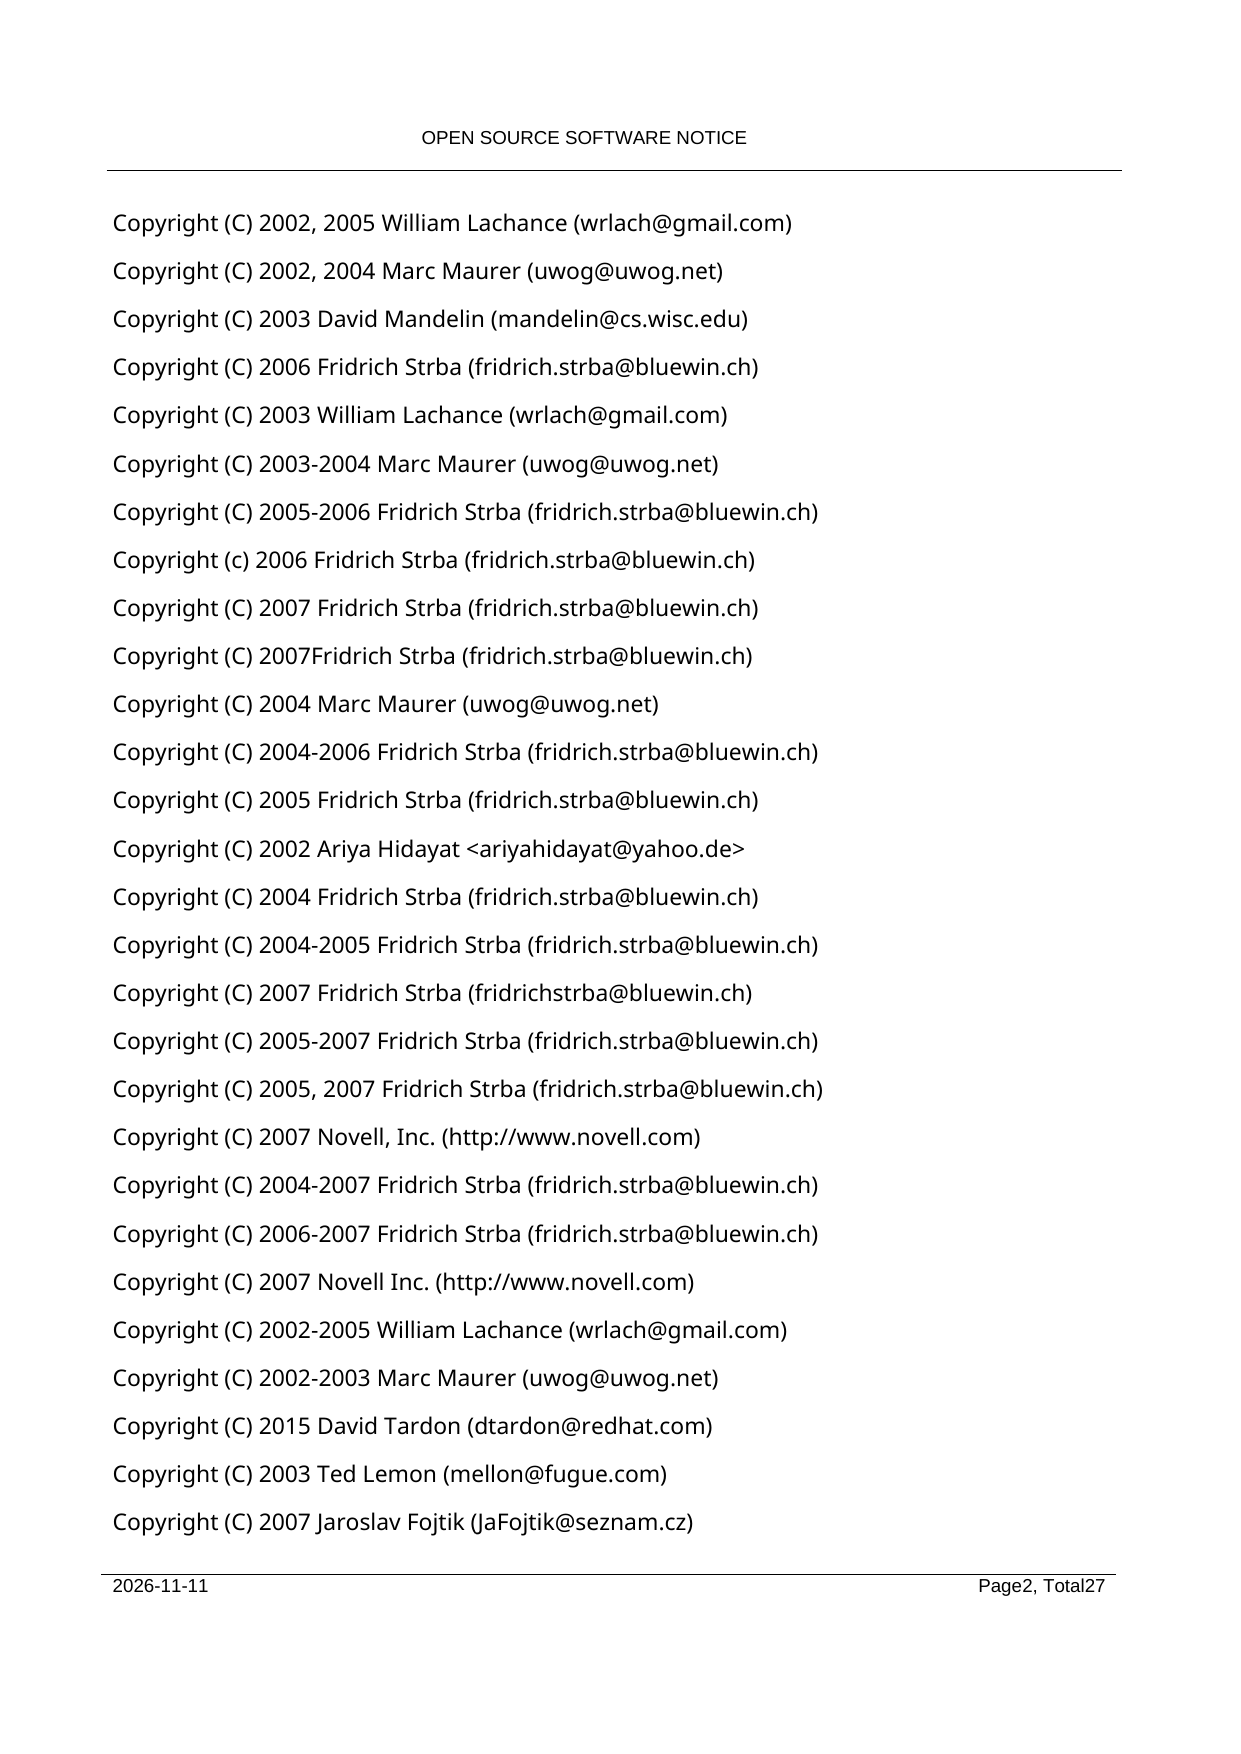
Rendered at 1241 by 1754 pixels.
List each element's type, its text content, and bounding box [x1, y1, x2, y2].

text Copyright (C) 2004 Marc Maurer (uwog@uwog.net) [112, 688, 1128, 720]
text Copyright (C) 2015 David Tardon (dtardon@redhat.com) [112, 1409, 1128, 1442]
text Copyright (C) 2005, 2007 Fridrich Strba (fridrich.strba@bluewin.ch) [112, 1073, 1128, 1105]
text Copyright (C) 2003-2004 Marc Maurer (uwog@uwog.net) [112, 447, 1128, 479]
text Copyright (C) 2002-2005 William Lachance (wrlach@gmail.com) [112, 1313, 1128, 1346]
text Copyright (c) 2006 Fridrich Strba (fridrich.strba@bluewin.ch) [112, 543, 1128, 576]
text Copyright (C) 2006-2007 Fridrich Strba (fridrich.strba@bluewin.ch) [112, 1217, 1128, 1249]
text Copyright (C) 2002, 2004 Marc Maurer (uwog@uwog.net) [112, 254, 1128, 287]
text Copyright (C) 2006 Fridrich Strba (fridrich.strba@bluewin.ch) [112, 351, 1128, 383]
text Copyright (C) 2005-2006 Fridrich Strba (fridrich.strba@bluewin.ch) [112, 495, 1128, 528]
text Copyright (C) 2005-2007 Fridrich Strba (fridrich.strba@bluewin.ch) [112, 1024, 1128, 1057]
text Copyright (C) 2002-2003 Marc Maurer (uwog@uwog.net) [112, 1361, 1128, 1394]
text Copyright (C) 2007Fridrich Strba (fridrich.strba@bluewin.ch) [112, 639, 1128, 672]
text Copyright (C) 2007 Jaroslav Fojtik (JaFojtik@seznam.cz) [112, 1506, 1128, 1538]
text Copyright (C) 2004 Fridrich Strba (fridrich.strba@bluewin.ch) [112, 880, 1128, 913]
text Copyright (C) 2007 Novell Inc. (http://www.novell.com) [112, 1265, 1128, 1298]
text Copyright (C) 2004-2006 Fridrich Strba (fridrich.strba@bluewin.ch) [112, 736, 1128, 768]
text Copyright (C) 2002, 2005 William Lachance (wrlach@gmail.com) [112, 206, 1128, 239]
text Copyright (C) 2003 William Lachance (wrlach@gmail.com) [112, 399, 1128, 431]
text Copyright (C) 2003 Ted Lemon (mellon@fugue.com) [112, 1458, 1128, 1490]
text Copyright (C) 2007 Fridrich Strba (fridrichstrba@bluewin.ch) [112, 976, 1128, 1009]
text Copyright (C) 2007 Novell, Inc. (http://www.novell.com) [112, 1121, 1128, 1153]
text Copyright (C) 2004-2007 Fridrich Strba (fridrich.strba@bluewin.ch) [112, 1169, 1128, 1201]
text Copyright (C) 2002 Ariya Hidayat <ariyahidayat@yahoo.de> [112, 832, 1128, 864]
text Copyright (C) 2003 David Mandelin (mandelin@cs.wisc.edu) [112, 303, 1128, 335]
text Copyright (C) 2004-2005 Fridrich Strba (fridrich.strba@bluewin.ch) [112, 928, 1128, 961]
text Copyright (C) 2005 Fridrich Strba (fridrich.strba@bluewin.ch) [112, 784, 1128, 816]
text Copyright (C) 2007 Fridrich Strba (fridrich.strba@bluewin.ch) [112, 591, 1128, 624]
